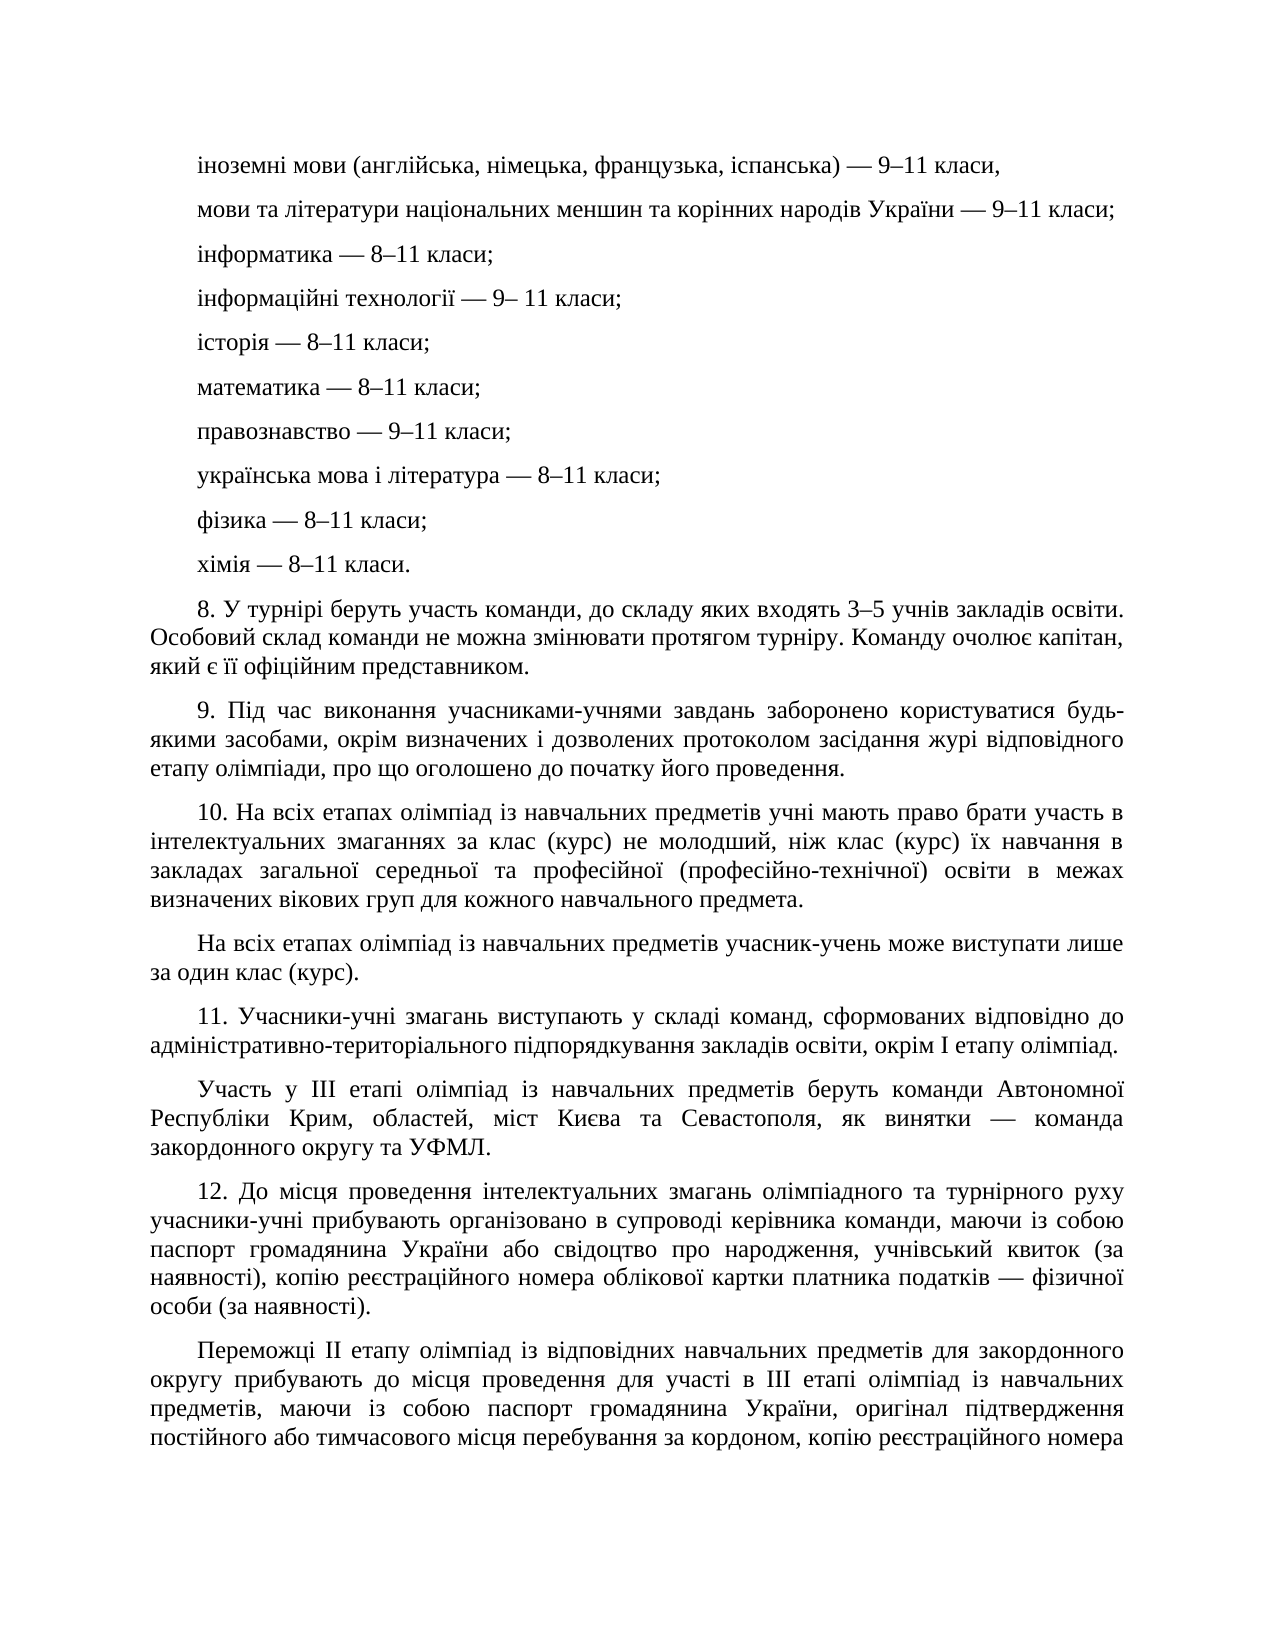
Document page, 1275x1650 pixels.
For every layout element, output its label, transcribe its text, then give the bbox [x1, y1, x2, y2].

text 10. На всіх етапах олімпіад із навчальних предметів учні мають право брати участь в інтелектуальних змаганнях за клас (курс) не молодший, ніж клас (курс) їх навчання в закладах загальної середньої та професійної (професійно-технічної) освіти в межах визначених вікових груп для кожного навчального предмета. [150, 797, 1125, 912]
text 8. У турнірі беруть участь команди, до складу яких входять 3–5 учнів закладів освіти. Особовий склад команди не можна змінювати протягом турніру. Команду очолює капітан, який є її офіційним представником. [150, 594, 1125, 680]
text 12. До місця проведення інтелектуальних змагань олімпіадного та турнірного руху учасники-учні прибувають організовано в супроводі керівника команди, маючи із собою паспорт громадянина України або свідоцтво про народження, учнівський квиток (за наявності), копію реєстраційного номера облікової картки платника податків — фізичної особи (за наявності). [150, 1176, 1125, 1320]
text хімія — 8–11 класи. [150, 549, 1125, 578]
text інформаційні технології — 9– 11 класи; [150, 283, 1125, 312]
text На всіх етапах олімпіад із навчальних предметів учасник-учень може виступати лише за один клас (курс). [150, 928, 1125, 986]
text 11. Учасники-учні змагань виступають у складі команд, сформованих відповідно до адміністративно-територіального підпорядкування закладів освіти, окрім І етапу олімпіад. [150, 1001, 1125, 1059]
text історія — 8–11 класи; [150, 327, 1125, 356]
text правознавство — 9–11 класи; [150, 416, 1125, 445]
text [150, 1336, 1125, 1451]
text Участь у III етапі олімпіад із навчальних предметів беруть команди Автономної Республіки Крим, областей, міст Києва та Севастополя, як винятки — команда закордонного округу та УФМЛ. [150, 1074, 1125, 1161]
text математика — 8–11 класи; [150, 372, 1125, 401]
text інформатика — 8–11 класи; [150, 239, 1125, 267]
text мови та літератури національних меншин та корінних народів України — 9–11 класи; [150, 194, 1125, 223]
text іноземні мови (англійська, німецька, французька, іспанська) — 9–11 класи, [150, 150, 1125, 179]
text українська мова і література — 8–11 класи; [150, 461, 1125, 489]
text 9. Під час виконання учасниками-учнями завдань заборонено користуватися будь-якими засобами, окрім визначених і дозволених протоколом засідання журі відповідного етапу олімпіади, про що оголошено до початку його проведення. [150, 696, 1125, 782]
text фізика — 8–11 класи; [150, 505, 1125, 534]
